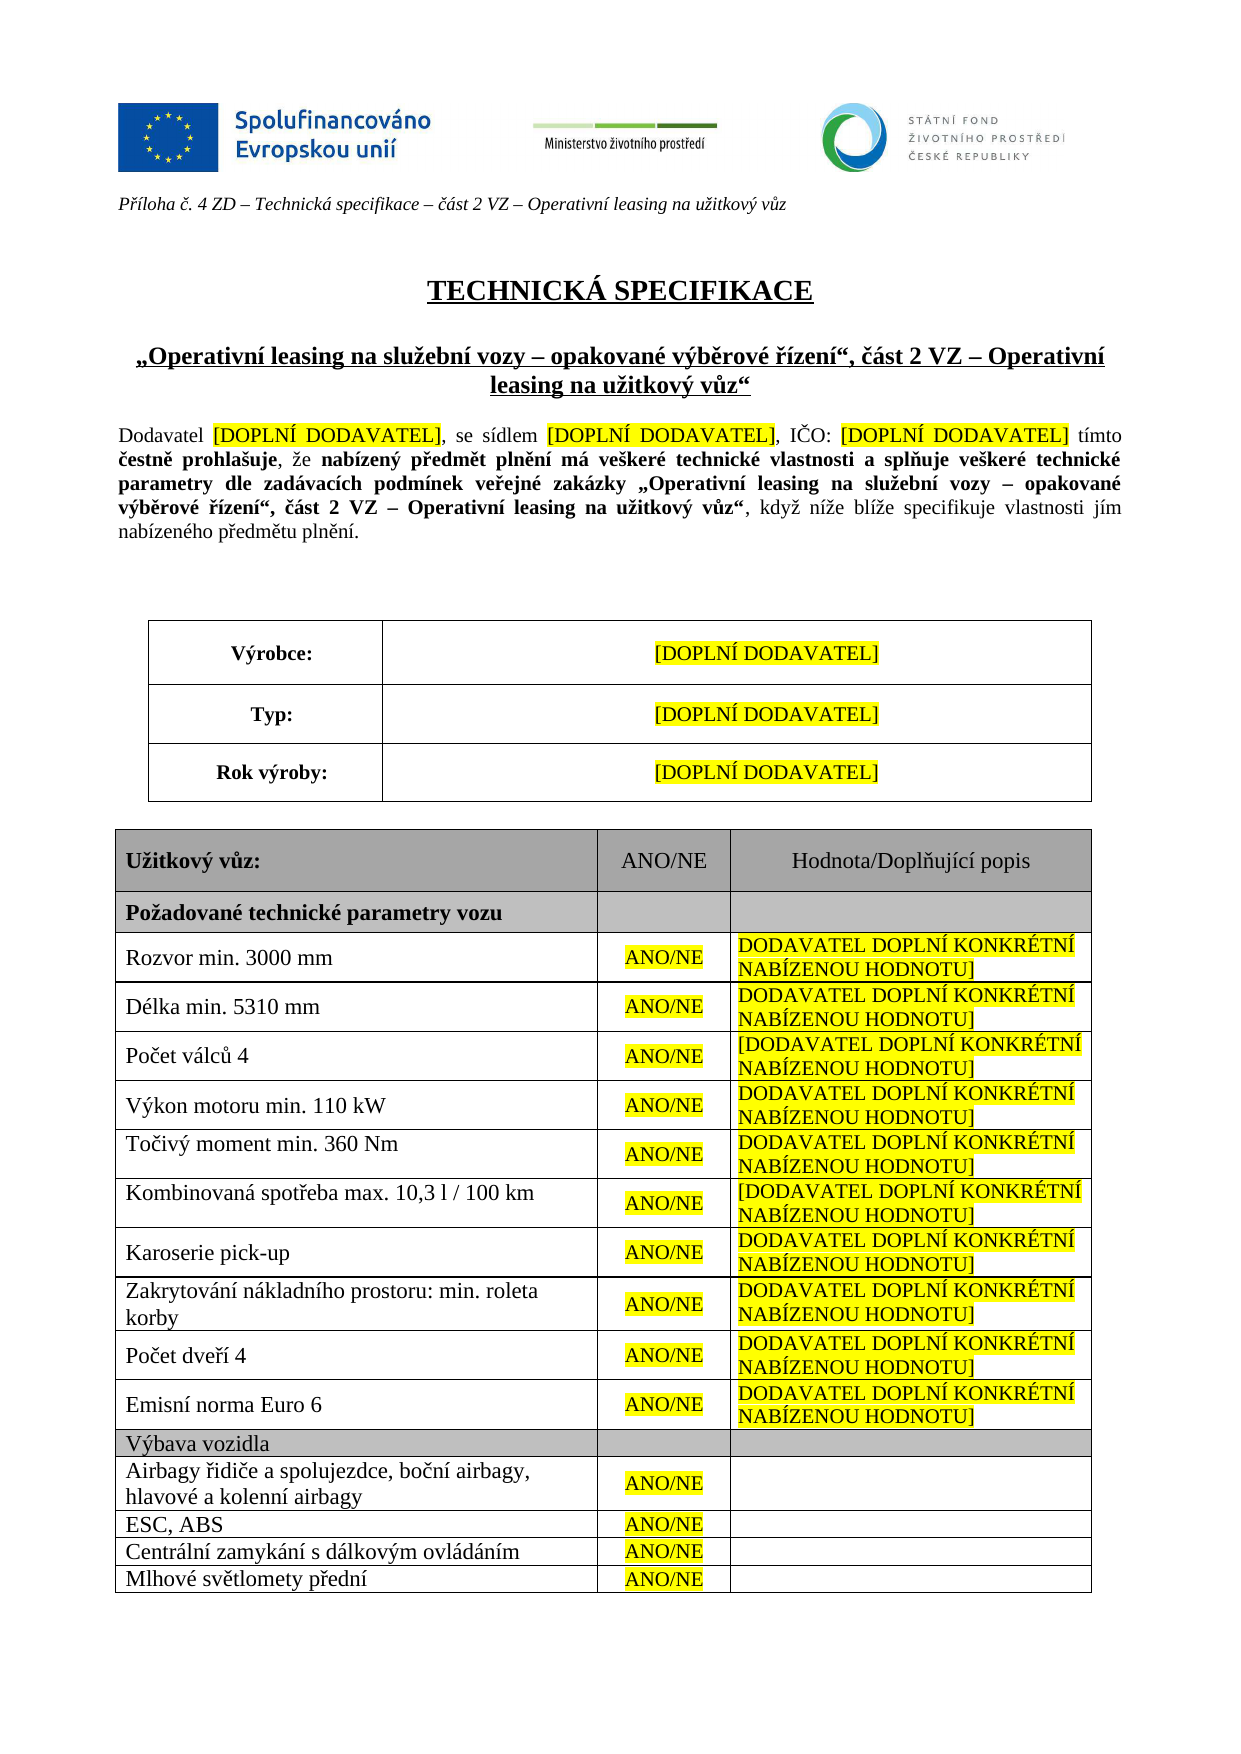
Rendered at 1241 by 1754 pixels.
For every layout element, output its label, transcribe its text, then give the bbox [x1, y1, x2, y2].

table_cell DODAVATEL DOPLNÍ KONKRÉTNÍ NABÍZENOU HODNOTU] [731, 1278, 1091, 1330]
table_cell [731, 1538, 1091, 1564]
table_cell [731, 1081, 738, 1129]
table_cell Počet válců 4 [116, 1032, 597, 1080]
table_cell ANO/NE [598, 1179, 730, 1227]
subtitle TECHNICKÁ SPECIFIKACE [118, 273, 1122, 307]
table_cell Výbava vozidla [116, 1430, 597, 1456]
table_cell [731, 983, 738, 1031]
table_cell [DODAVATEL DOPLNÍ KONKRÉTNÍ NABÍZENOU HODNOTU] [974, 1179, 1091, 1227]
text „Operativní leasing na služební vozy – opakované výběrové řízení“, část 2 VZ – Operativní leasing na užitkový vůz“ [118, 341, 1122, 398]
table_cell [731, 1457, 1091, 1510]
table_cell Rozvor min. 3000 mm [116, 933, 597, 981]
table_header Výrobce: [149, 621, 382, 684]
table_cell DODAVATEL DOPLNÍ KONKRÉTNÍ NABÍZENOU HODNOTU] [974, 1331, 1091, 1379]
table_cell DODAVATEL DOPLNÍ KONKRÉTNÍ NABÍZENOU HODNOTU] [974, 1130, 1091, 1178]
table_cell ANO/NE [598, 1380, 730, 1428]
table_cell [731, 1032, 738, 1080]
table_cell ANO/NE [598, 1538, 730, 1564]
table_cell ANO/NE [598, 983, 730, 1031]
text Dodavatel [DOPLNÍ DODAVATEL], se sídlem [DOPLNÍ DODAVATEL], IČO: [DOPLNÍ DODAVATEL] tímto čestně prohlašuje, že nabízený předmět plnění má veškeré technické vlastnosti a splňuje veškeré technické parametry dle zadávacích podmínek veřejné zakázky „Operativní leasing na služební vozy – opakované výběrové řízení“, část 2 VZ – Operativní leasing na užitkový vůz“, když níže blíže specifikuje vlastnosti jím nabízeného předmětu plnění. [118, 422, 1122, 543]
table_cell Karoserie pick-up [116, 1228, 597, 1276]
table_cell DODAVATEL DOPLNÍ KONKRÉTNÍ NABÍZENOU HODNOTU] [731, 1228, 1091, 1276]
table_header [DOPLNÍ DODAVATEL] [383, 621, 1091, 684]
table_cell ANO/NE [598, 933, 730, 981]
table_cell Výkon motoru min. 110 kW [116, 1081, 597, 1129]
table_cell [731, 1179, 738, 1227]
table_cell [DOPLNÍ DODAVATEL] [383, 744, 1091, 801]
table_header Hodnota/Doplňující popis [731, 830, 1091, 891]
table_cell ANO/NE [598, 1278, 730, 1330]
table_cell DODAVATEL DOPLNÍ KONKRÉTNÍ NABÍZENOU HODNOTU] [974, 1081, 1091, 1129]
table_cell Rok výroby: [149, 744, 382, 801]
table_cell DODAVATEL DOPLNÍ KONKRÉTNÍ NABÍZENOU HODNOTU] [731, 1380, 1091, 1428]
table_cell Typ: [149, 685, 382, 742]
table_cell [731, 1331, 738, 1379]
table_cell Požadované technické parametry vozu [116, 892, 597, 932]
table_cell Počet dveří 4 [116, 1331, 597, 1379]
table_cell [731, 892, 1091, 932]
table_cell Zakrytování nákladního prostoru: min. roleta korby [116, 1278, 597, 1330]
table_cell ANO/NE [598, 1130, 730, 1178]
table_cell [DOPLNÍ DODAVATEL] [383, 685, 1091, 742]
table_cell [598, 892, 730, 932]
table_cell Kombinovaná spotřeba max. 10,3 l / 100 km [116, 1179, 597, 1227]
table_cell ESC, ABS [116, 1511, 597, 1537]
table_cell Airbagy řidiče a spolujezdce, boční airbagy, hlavové a kolenní airbagy [116, 1457, 597, 1510]
table_cell [731, 1511, 1091, 1537]
table_cell ANO/NE [598, 1081, 730, 1129]
table_cell ANO/NE [598, 1228, 730, 1276]
table_cell [DODAVATEL DOPLNÍ KONKRÉTNÍ NABÍZENOU HODNOTU] [974, 1032, 1091, 1080]
table_header Užitkový vůz: [116, 830, 597, 891]
table_header ANO/NE [598, 830, 730, 891]
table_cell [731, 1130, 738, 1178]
table_cell ANO/NE [598, 1331, 730, 1379]
table_cell ANO/NE [598, 1457, 730, 1510]
table_cell ANO/NE [598, 1566, 730, 1592]
table_cell [731, 1430, 1091, 1456]
table_cell Emisní norma Euro 6 [116, 1380, 597, 1428]
table_cell ANO/NE [598, 1511, 730, 1537]
table_cell DODAVATEL DOPLNÍ KONKRÉTNÍ NABÍZENOU HODNOTU] [731, 933, 1091, 981]
table_cell Mlhové světlomety přední [116, 1566, 597, 1592]
table_cell Délka min. 5310 mm [116, 983, 597, 1031]
table_cell [731, 1566, 1091, 1592]
table_cell Centrální zamykání s dálkovým ovládáním [116, 1538, 597, 1564]
table_cell Točivý moment min. 360 Nm [116, 1130, 597, 1178]
table_cell ANO/NE [598, 1032, 730, 1080]
table_cell [598, 1430, 730, 1456]
table_cell DODAVATEL DOPLNÍ KONKRÉTNÍ NABÍZENOU HODNOTU] [974, 983, 1091, 1031]
